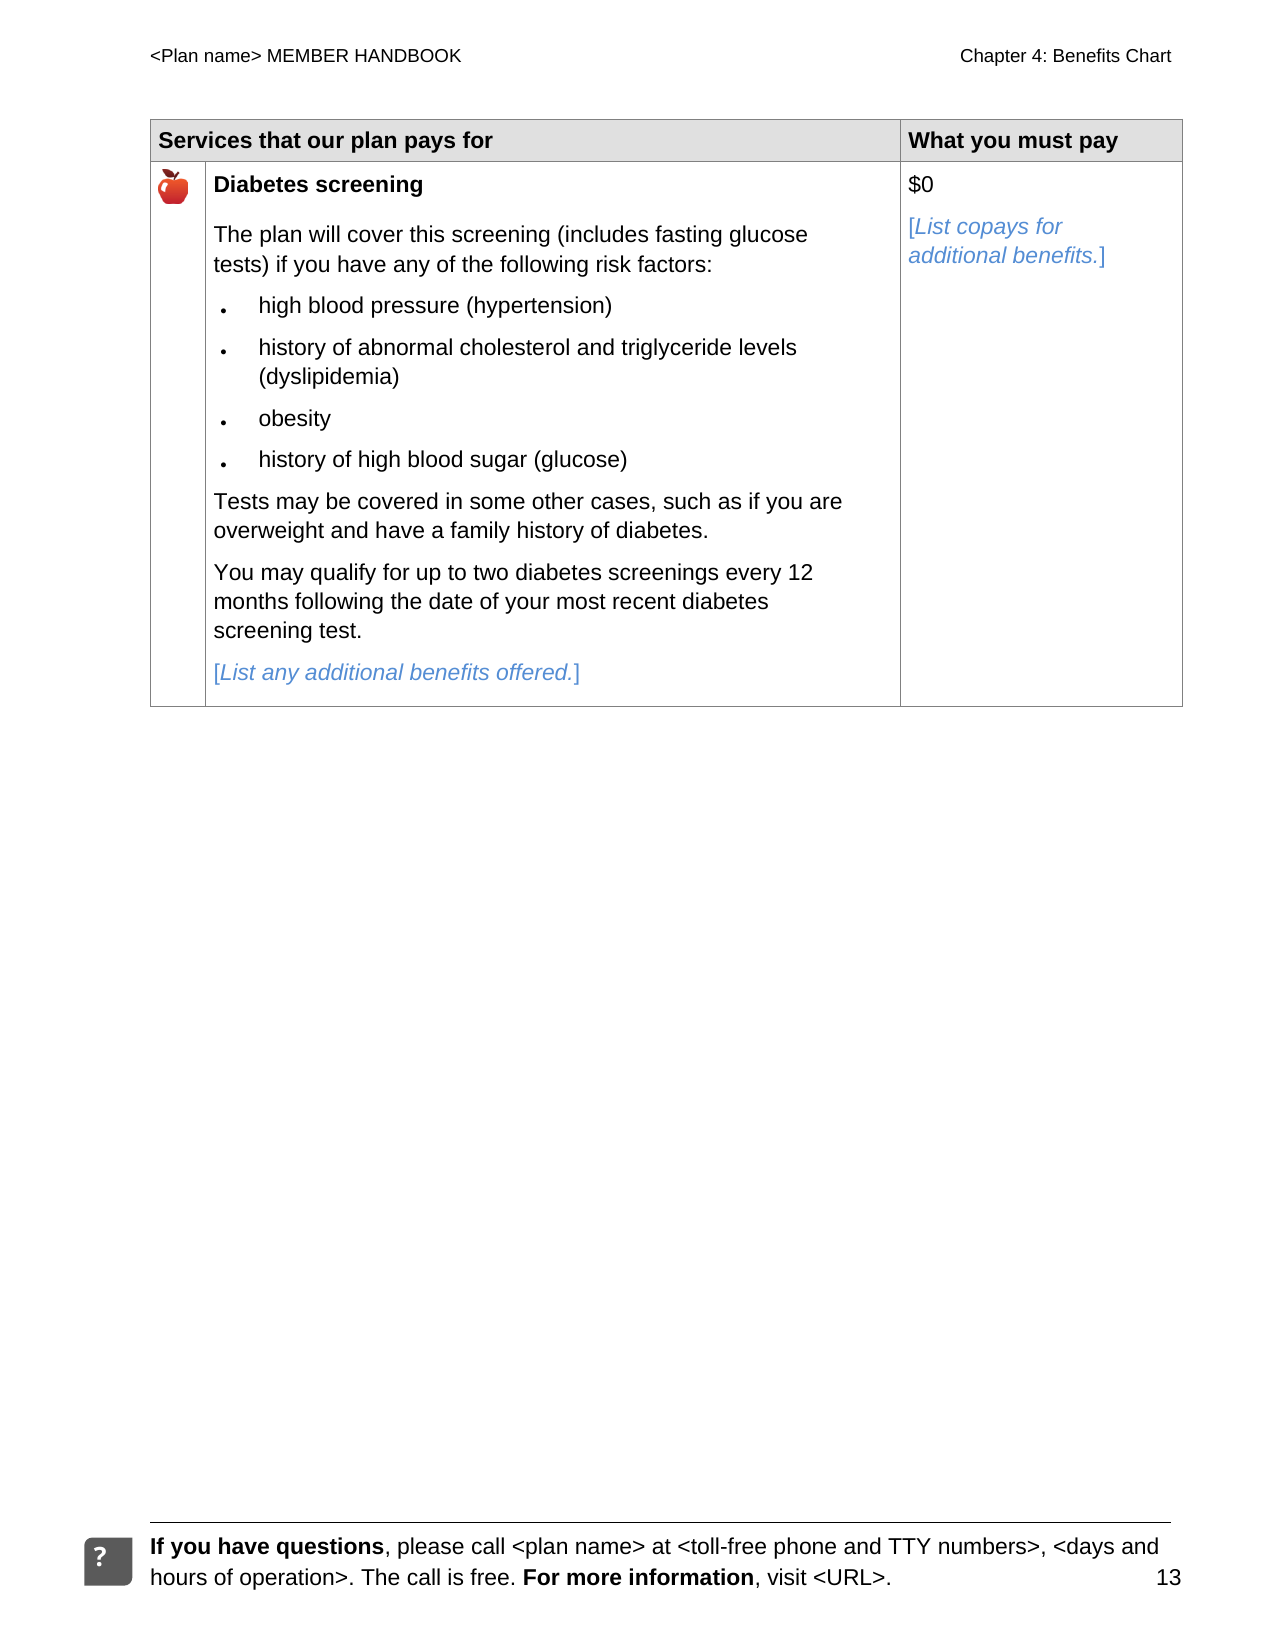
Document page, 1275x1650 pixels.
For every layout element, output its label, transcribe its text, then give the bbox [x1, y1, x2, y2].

table_cell Diabetes screening The plan will cover this screening (includes fasting glucose tests) if you have any of the following risk factors: high blood pressure (hypertension) history of abnormal cholesterol and triglyceride levels (dyslipidemia) obesity history of high blood sugar (glucose) Tests may be covered in some other cases, such as if you are overweight and have a family history of diabetes. You may qualify for up to two diabetes screenings every 12 months following the date of your most recent diabetes screening test. [List any additional benefits offered.] [206, 162, 900, 706]
table_header What you must pay [901, 120, 1182, 161]
table_cell [151, 162, 205, 706]
table_header Services that our plan pays for [151, 120, 900, 161]
table_cell $0 [List copays for additional benefits.] [901, 162, 1182, 706]
picture [158, 169, 188, 204]
